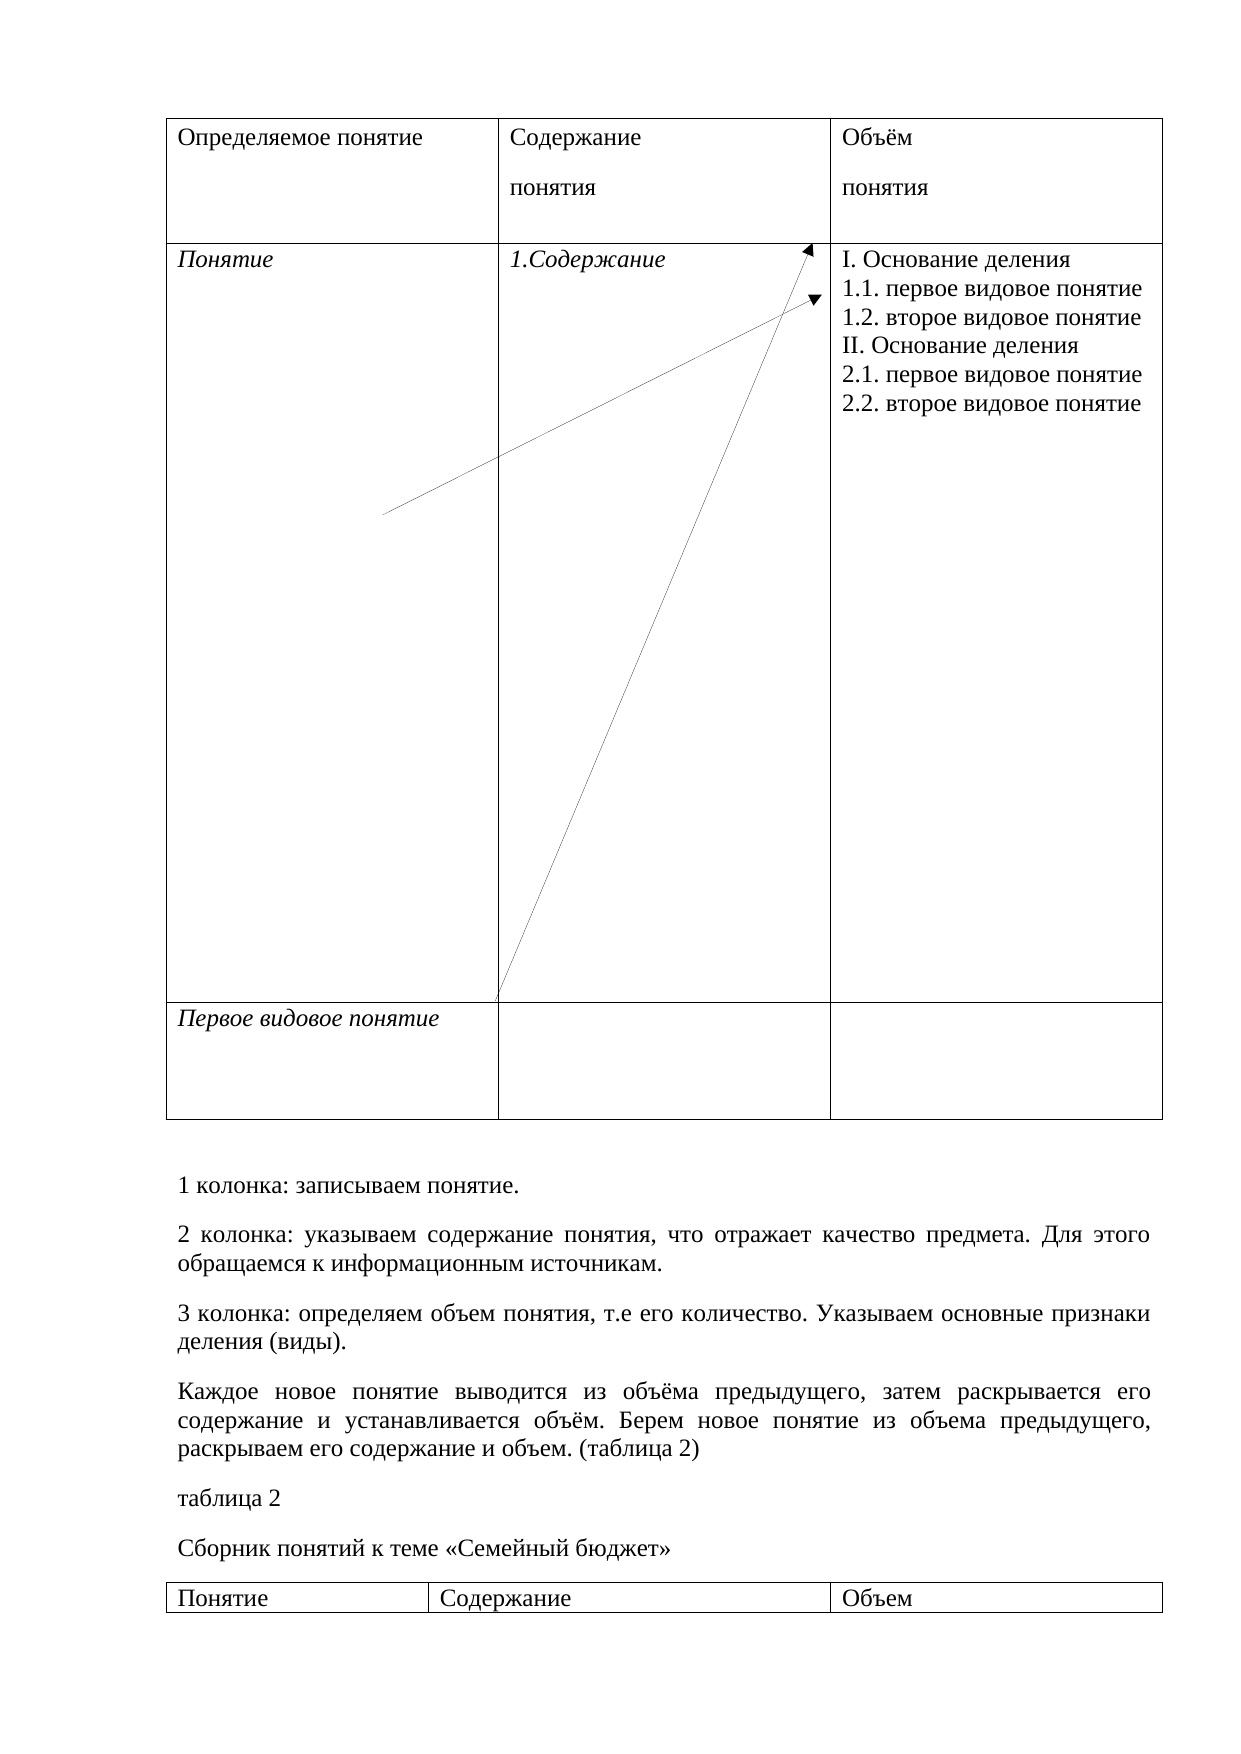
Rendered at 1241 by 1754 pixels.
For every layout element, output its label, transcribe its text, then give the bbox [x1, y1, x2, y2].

table_header Определяемое понятие [167, 119, 498, 243]
table_header Содержание [429, 1583, 830, 1612]
table_cell [831, 1003, 1162, 1119]
table_header Содержание понятия [499, 119, 830, 243]
table_header Объем [831, 1583, 1162, 1612]
text 2 колонка: указываем содержание понятия, что отражает качество предмета. Для этого обращаемся к информационным источникам. [177, 1219, 1152, 1277]
table_cell 1.Содержание [499, 244, 830, 1002]
table_cell [499, 1003, 830, 1119]
table_cell Первое видовое понятие [167, 1003, 498, 1119]
text 1 колонка: записываем понятие. [177, 1170, 1152, 1198]
table_cell I. Основание деления 1.1. первое видовое понятие 1.2. второе видовое понятие II. Основание деления 2.1. первое видовое понятие 2.2. второе видовое понятие [831, 244, 1162, 1002]
table_header Объём понятия [831, 119, 1162, 243]
text Сборник понятий к теме «Семейный бюджет» [177, 1533, 1152, 1561]
text таблица 2 [177, 1483, 1152, 1512]
table_cell Понятие [167, 244, 498, 1002]
table_header Понятие [167, 1583, 428, 1612]
text 3 колонка: определяем объем понятия, т.е его количество. Указываем основные признаки деления (виды). [177, 1298, 1152, 1355]
text Каждое новое понятие выводится из объёма предыдущего, затем раскрывается его содержание и устанавливается объём. Берем новое понятие из объема предыдущего, раскрываем его содержание и объем. (таблица 2) [177, 1376, 1152, 1462]
